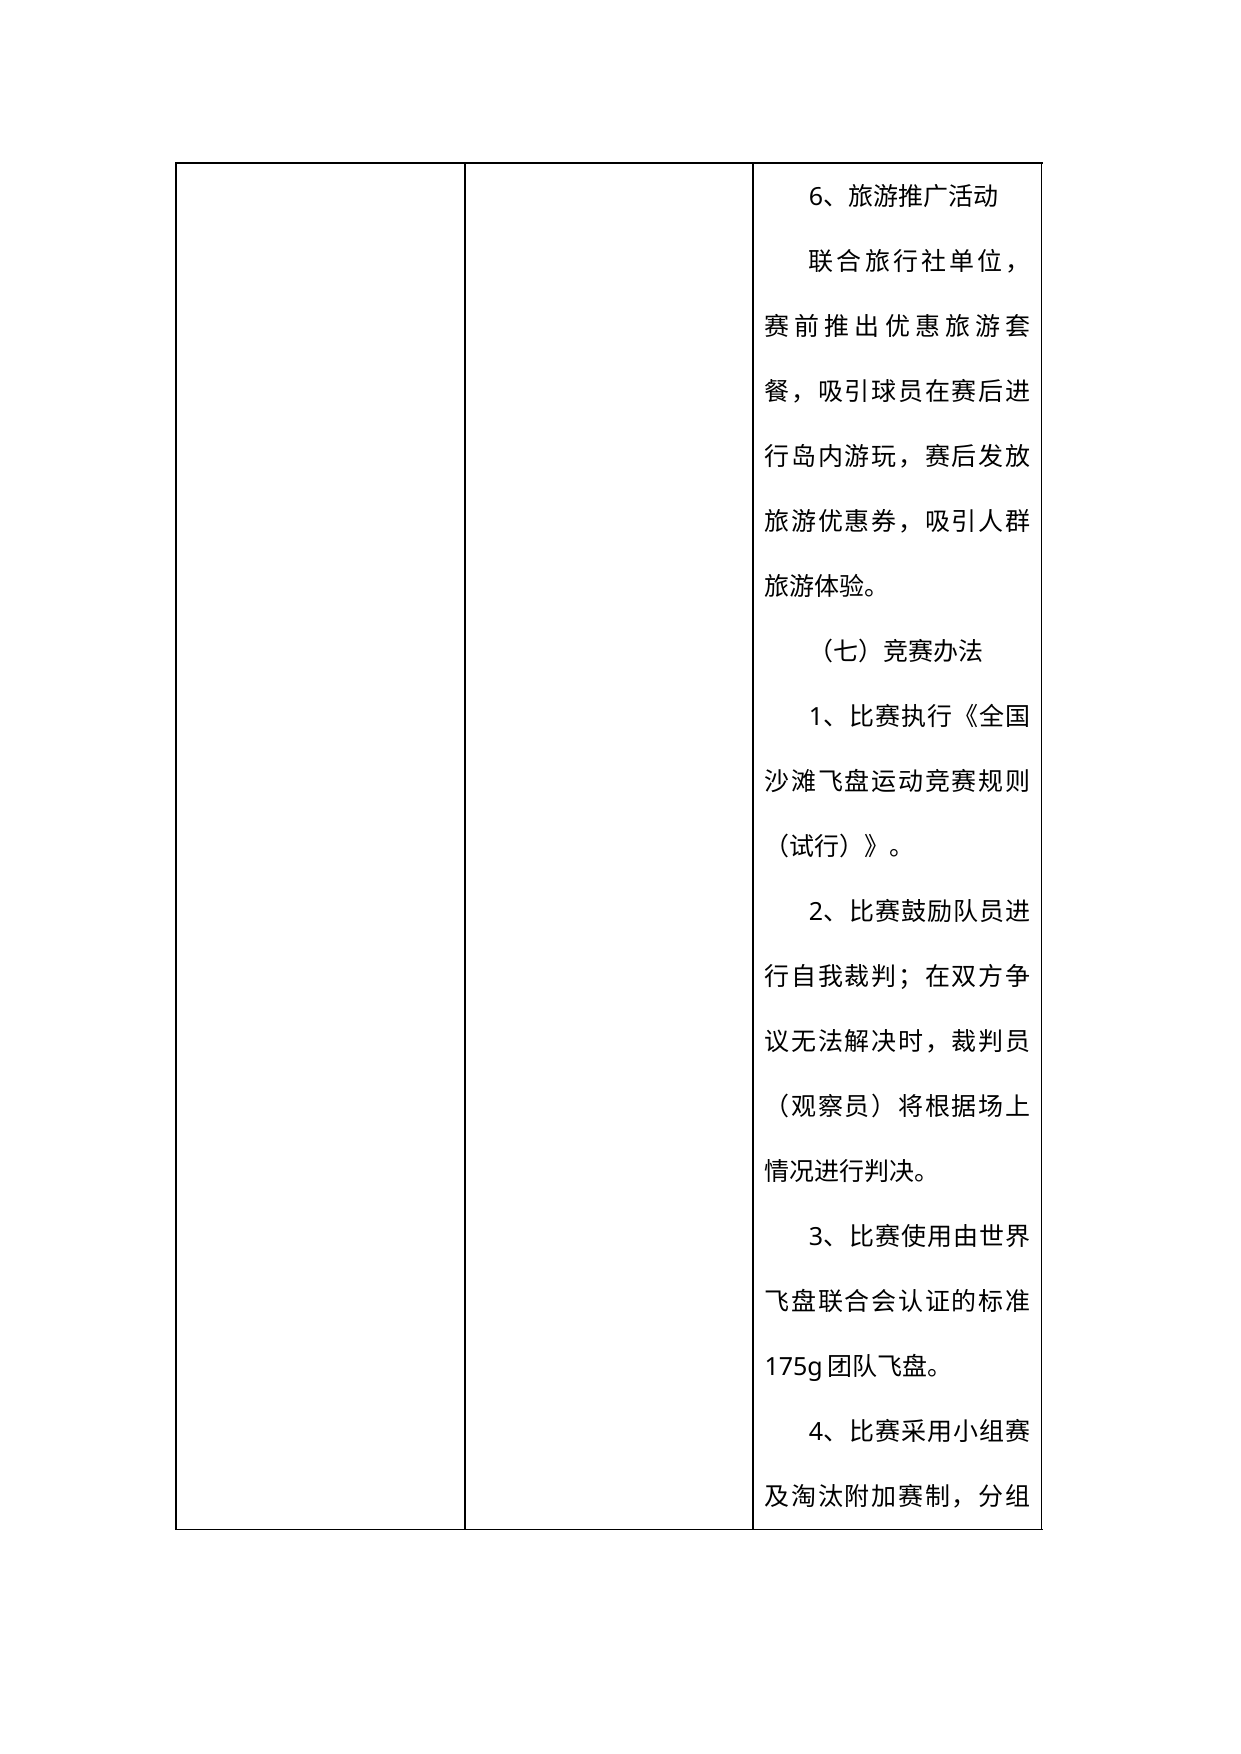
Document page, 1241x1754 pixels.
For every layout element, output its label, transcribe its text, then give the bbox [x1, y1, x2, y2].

table_cell ★ [466, 164, 752, 1528]
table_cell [754, 164, 1041, 1528]
table_cell 1 [177, 164, 464, 1528]
